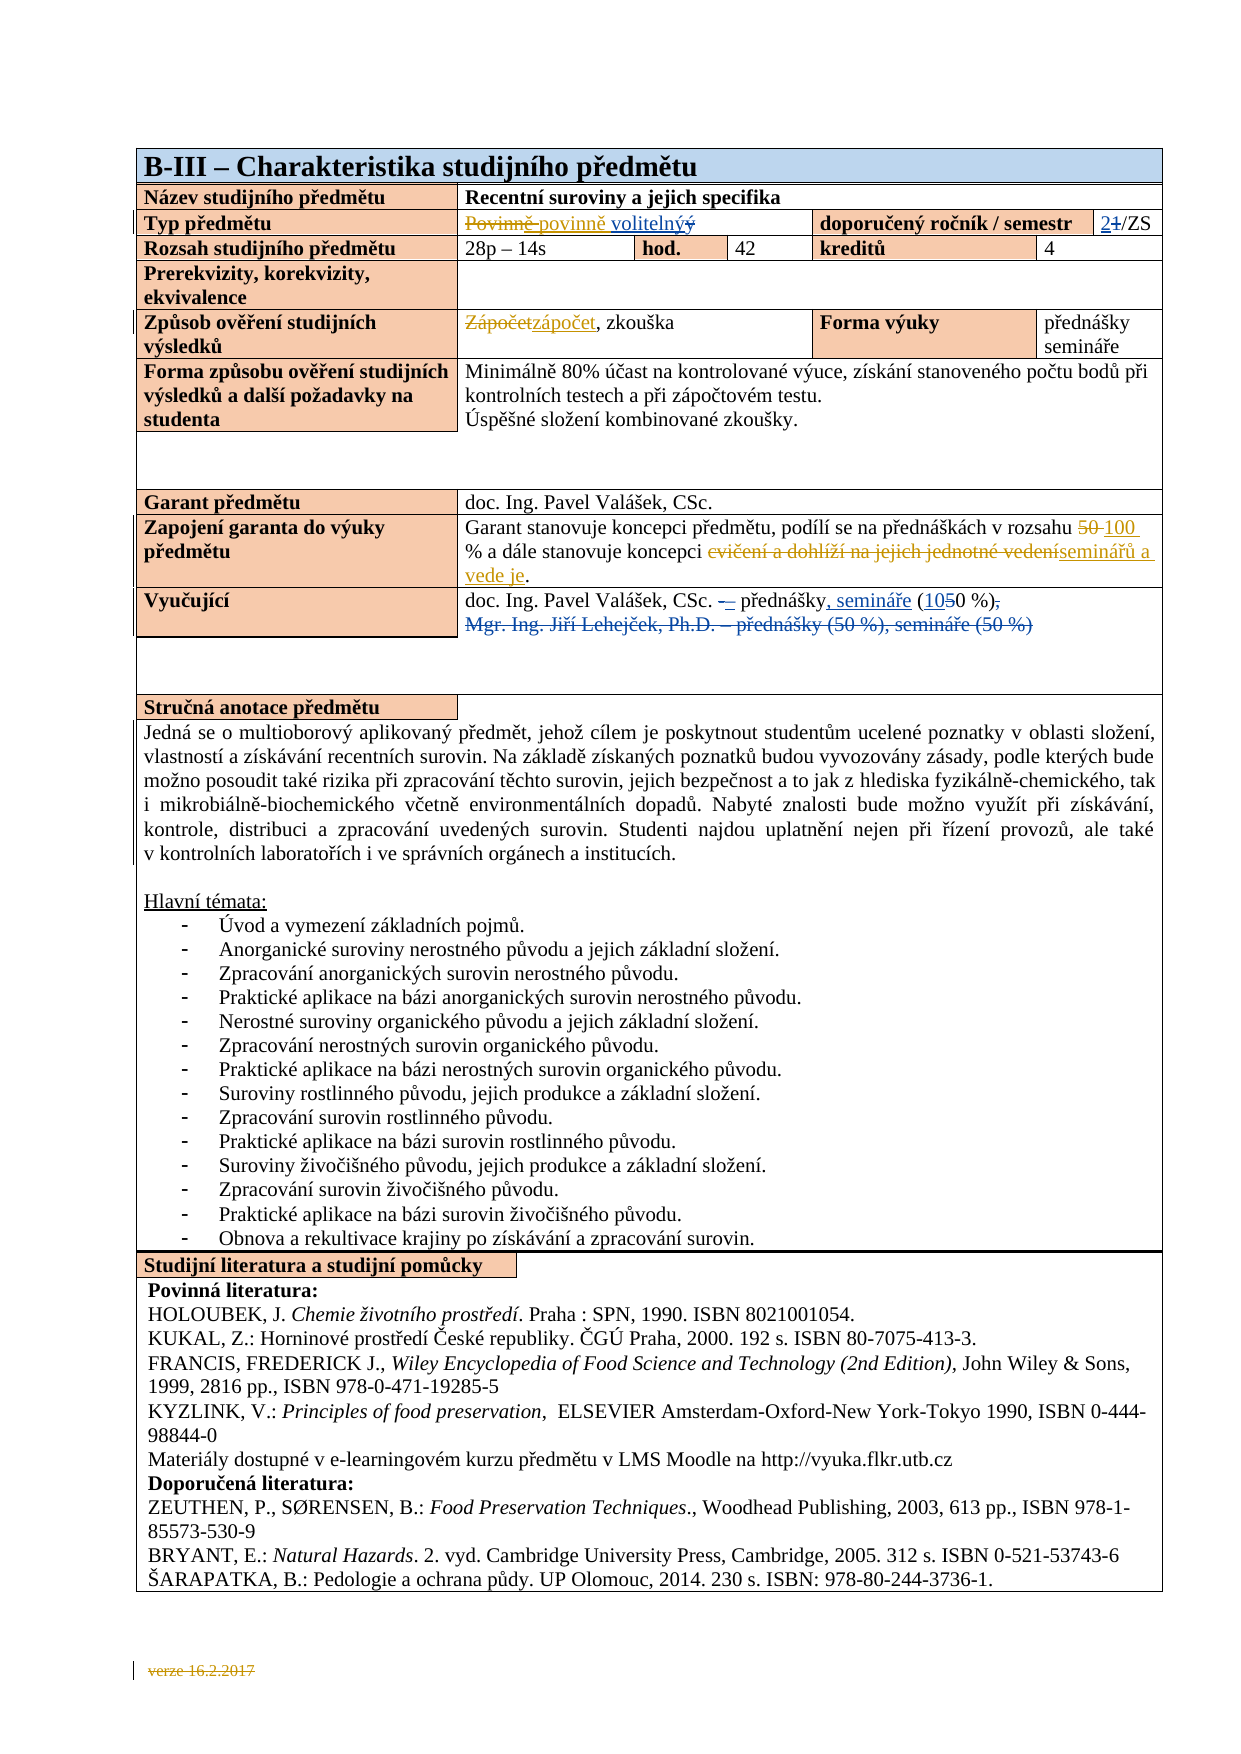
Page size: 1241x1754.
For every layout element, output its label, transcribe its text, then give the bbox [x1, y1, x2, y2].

table_cell doc. Ing. Pavel Valášek, CSc. přednášky (0 %) [458, 588, 1162, 636]
table_cell Recentní suroviny a jejich specifika [458, 185, 1162, 209]
table_cell Povinná literatura: HOLOUBEK, J. Chemie životního prostředí. Praha : SPN, 1990. ISBN 8021001054. KUKAL, Z.: Horninové prostředí České republiky. ČGÚ Praha, 2000. 192 s. ISBN 80-7075-413-3. FRANCIS, FREDERICK J., Wiley Encyclopedia of Food Science and Technology (2nd Edition), John Wiley & Sons, 1999, 2816 pp., ISBN 978-0-471-19285-5 KYZLINK, V.: Principles of food preservation, ELSEVIER Amsterdam-Oxford-New York-Tokyo 1990, ISBN 0-444-98844-0 Materiály dostupné v e-learningovém kurzu předmětu v LMS Moodle na http://vyuka.flkr.utb.cz Doporučená literatura: ZEUTHEN, P., SØRENSEN, B.: Food Preservation Techniques., Woodhead Publishing, 2003, 613 pp., ISBN 978-1-85573-530-9 BRYANT, E.: Natural Hazards. 2. vyd. Cambridge University Press, Cambridge, 2005. 312 s. ISBN 0-521-53743-6 ŠARAPATKA, B.: Pedologie a ochrana půdy. UP Olomouc, 2014. 230 s. ISBN: 978-80-244-3736-1. [137, 1277, 1162, 1591]
table_cell Garant předmětu [137, 490, 457, 514]
table_cell Stručná anotace předmětu [137, 695, 457, 719]
table_cell 42 [728, 236, 812, 259]
table_cell přednášky semináře [1037, 310, 1162, 358]
table_cell Vyučující [137, 588, 457, 636]
table_cell kreditů [813, 236, 1036, 259]
table_cell Forma způsobu ověření studijních výsledků a další požadavky na studenta [137, 359, 457, 431]
table_cell [458, 261, 1162, 309]
table_cell Rozsah studijního předmětu [137, 236, 457, 259]
table_cell [458, 210, 812, 234]
table_cell /ZS [1094, 210, 1162, 234]
table_cell [517, 1253, 1162, 1277]
table_cell Název studijního předmětu [137, 185, 457, 209]
table_cell doc. Ing. Pavel Valášek, CSc. [458, 490, 1162, 514]
table_cell Garant stanovuje koncepci předmětu, podílí se na přednáškách v rozsahu % a dále stanovuje koncepci . [458, 515, 1162, 587]
table_cell [137, 431, 1162, 489]
table_cell Způsob ověření studijních výsledků [137, 310, 457, 358]
table_cell [458, 695, 1162, 719]
table_cell Typ předmětu [137, 210, 457, 234]
table_cell Forma výuky [813, 310, 1036, 358]
table_cell hod. [635, 236, 727, 259]
table_cell [137, 636, 1162, 694]
table_cell Prerekvizity, korekvizity, ekvivalence [137, 261, 457, 309]
table_cell 4 [1037, 236, 1162, 259]
table_cell , zkouška [458, 310, 812, 358]
table_cell Jedná se o multioborový aplikovaný předmět, jehož cílem je poskytnout studentům ucelené poznatky v oblasti složení, vlastností a získávání recentních surovin. Na základě získaných poznatků budou vyvozovány zásady, podle kterých bude možno posoudit také rizika při zpracování těchto surovin, jejich bezpečnost a to jak z hlediska fyzikálně-chemického, tak i mikrobiálně-biochemického včetně environmentálních dopadů. Nabyté znalosti bude možno využít při získávání, kontrole, distribuci a zpracování uvedených surovin. Studenti najdou uplatnění nejen při řízení provozů, ale také v kontrolních laboratořích i ve správních orgánech a institucích. Hlavní témata: Úvod a vymezení základních pojmů. Anorganické suroviny nerostného původu a jejich základní složení. Zpracování anorganických surovin nerostného původu. Praktické aplikace na bázi anorganických surovin nerostného původu. Nerostné suroviny organického původu a jejich základní složení. Zpracování nerostných surovin organického původu. Praktické aplikace na bázi nerostných surovin organického původu. Suroviny rostlinného původu, jejich produkce a základní složení. Zpracování surovin rostlinného původu. Praktické aplikace na bázi surovin rostlinného původu. Suroviny živočišného původu, jejich produkce a základní složení. Zpracování surovin živočišného původu. Praktické aplikace na bázi surovin živočišného původu. Obnova a rekultivace krajiny po získávání a zpracování surovin. [137, 719, 1162, 1249]
table_cell Zapojení garanta do výuky předmětu [137, 515, 457, 587]
table_cell Minimálně 80% účast na kontrolované výuce, získání stanoveného počtu bodů při kontrolních testech a při zápočtovém testu. Úspěšné složení kombinované zkoušky. [458, 359, 1162, 431]
table_cell Studijní literatura a studijní pomůcky [137, 1253, 516, 1277]
table_cell 28p – 14s [458, 236, 634, 259]
table_header B-III – Charakteristika studijního předmětu [137, 149, 1162, 182]
table_cell doporučený ročník / semestr [813, 210, 1093, 234]
